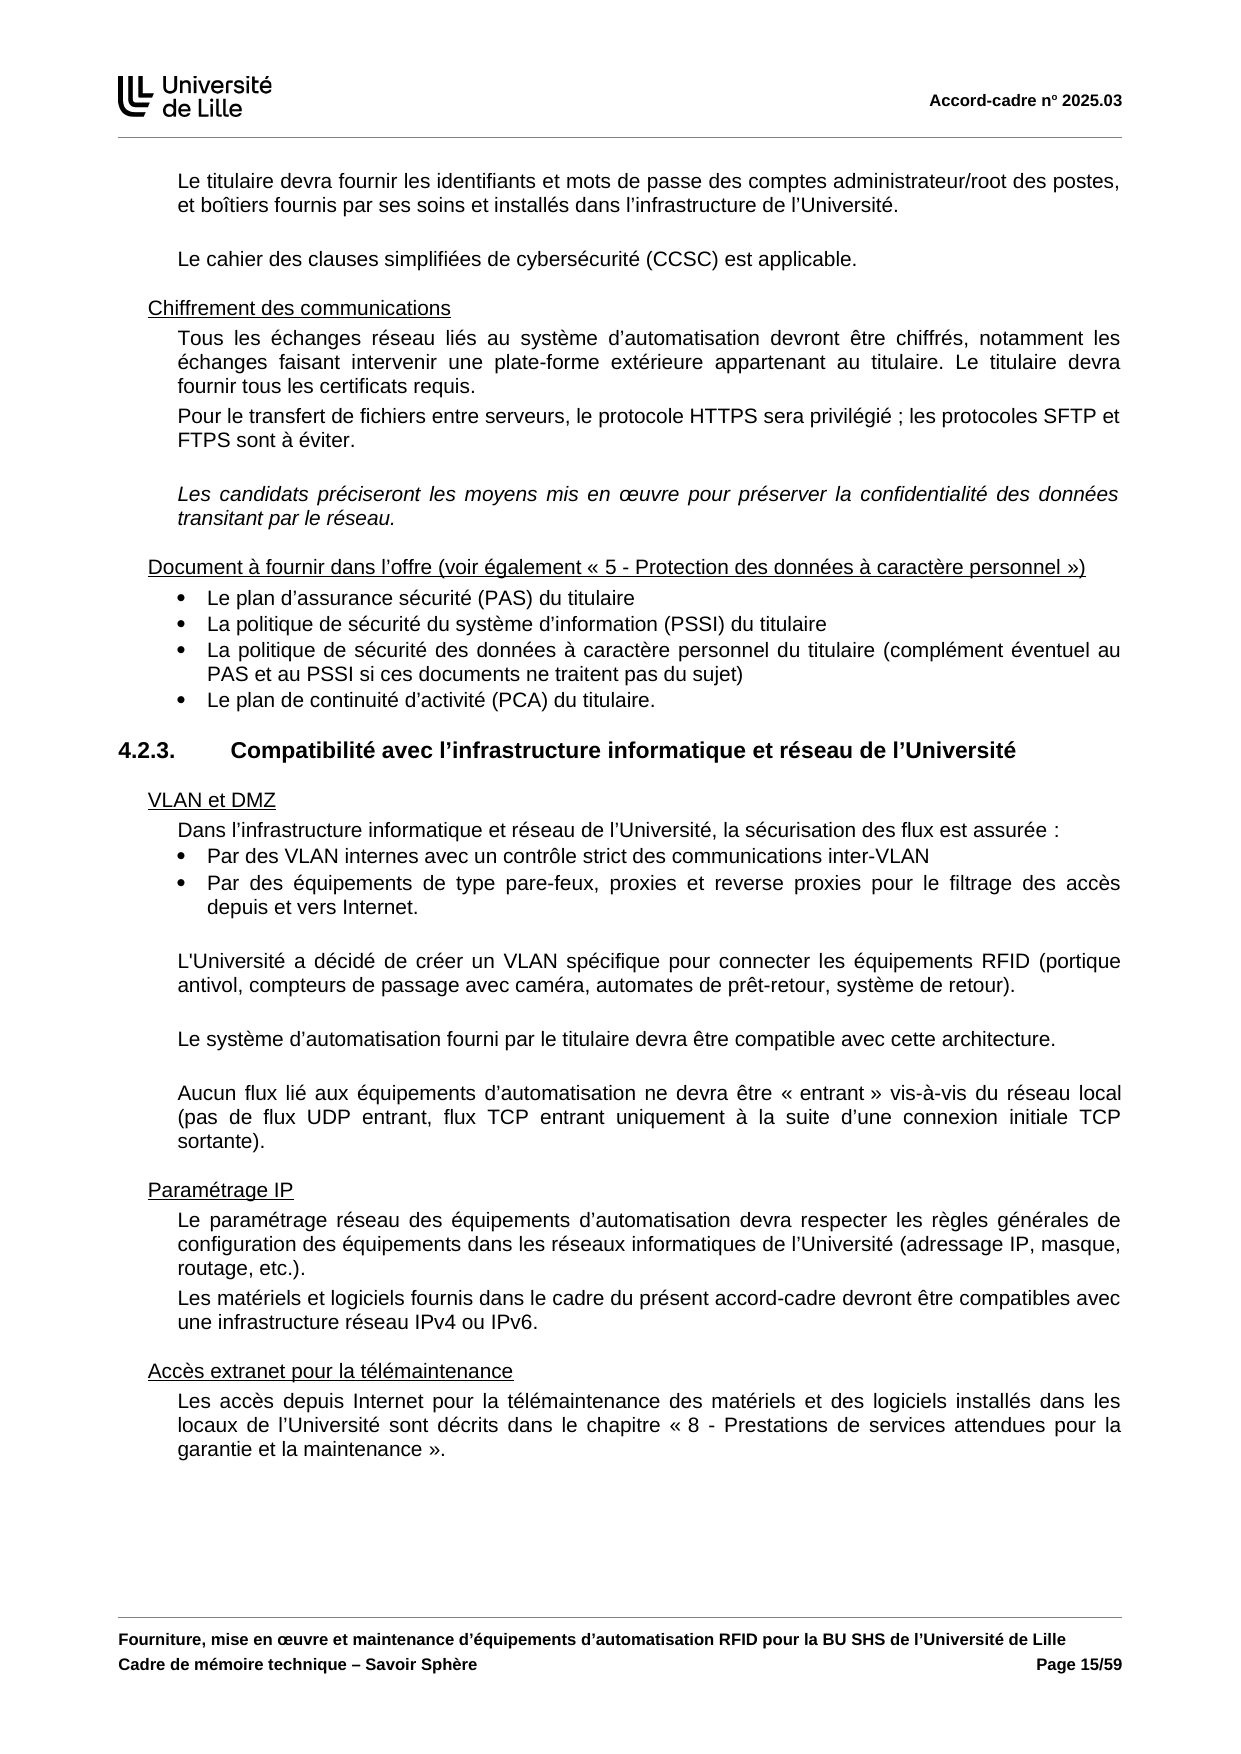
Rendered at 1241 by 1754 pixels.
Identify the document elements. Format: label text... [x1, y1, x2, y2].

text Le plan de continuité d’activité (PCA) du titulaire. [177, 688, 1122, 712]
text VLAN et DMZ [148, 788, 1122, 812]
text Le plan d’assurance sécurité (PAS) du titulaire [177, 585, 1122, 609]
text Pour le transfert de fichiers entre serveurs, le protocole HTTPS sera privilégié ; les protocoles SFTP et FTPS sont à éviter. [177, 404, 1122, 452]
text La politique de sécurité des données à caractère personnel du titulaire (complément éventuel au PAS et au PSSI si ces documents ne traitent pas du sujet) [177, 638, 1122, 686]
picture [118, 76, 272, 117]
text Les matériels et logiciels fournis dans le cadre du présent accord-cadre devront être compatibles avec une infrastructure réseau IPv4 ou IPv6. [177, 1286, 1122, 1334]
text Tous les échanges réseau liés au système d’automatisation devront être chiffrés, notamment les échanges faisant intervenir une plate-forme extérieure appartenant au titulaire. Le titulaire devra fournir tous les certificats requis. [177, 326, 1122, 398]
text Aucun flux lié aux équipements d’automatisation ne devra être « entrant » vis-à-vis du réseau local (pas de flux UDP entrant, flux TCP entrant uniquement à la suite d’une connexion initiale TCP sortante). [177, 1081, 1122, 1153]
text La politique de sécurité du système d’information (PSSI) du titulaire [177, 611, 1122, 636]
text Le paramétrage réseau des équipements d’automatisation devra respecter les règles générales de configuration des équipements dans les réseaux informatiques de l’Université (adressage IP, masque, routage, etc.). [177, 1208, 1122, 1280]
text Les accès depuis Internet pour la télémaintenance des matériels et des logiciels installés dans les locaux de l’Université sont décrits dans le chapitre « 8 - Prestations de services attendues pour la garantie et la maintenance ». [177, 1389, 1122, 1461]
text Le système d’automatisation fourni par le titulaire devra être compatible avec cette architecture. [177, 1027, 1122, 1051]
text Les candidats préciseront les moyens mis en œuvre pour préserver la confidentialité des données transitant par le réseau. [177, 482, 1122, 530]
text Paramétrage IP [148, 1178, 1122, 1202]
text Le cahier des clauses simplifiées de cybersécurité (CCSC) est applicable. [177, 247, 1122, 271]
text Accès extranet pour la télémaintenance [148, 1359, 1122, 1383]
text Le titulaire devra fournir les identifiants et mots de passe des comptes administrateur/root des postes, et boîtiers fournis par ses soins et installés dans l’infrastructure de l’Université. [177, 169, 1122, 217]
text Par des VLAN internes avec un contrôle strict des communications inter-VLAN [177, 844, 1122, 868]
text Document à fournir dans l’offre (voir également « 5 - Protection des données à caractère personnel ») [148, 555, 1122, 579]
subtitle Compatibilité avec l’infrastructure informatique et réseau de l’Université [118, 737, 1122, 763]
text L'Université a décidé de créer un VLAN spécifique pour connecter les équipements RFID (portique antivol, compteurs de passage avec caméra, automates de prêt-retour, système de retour). [177, 949, 1122, 997]
text Dans l’infrastructure informatique et réseau de l’Université, la sécurisation des flux est assurée : [177, 818, 1122, 842]
text Par des équipements de type pare-feux, proxies et reverse proxies pour le filtrage des accès depuis et vers Internet. [177, 871, 1122, 918]
text Chiffrement des communications [148, 296, 1122, 320]
